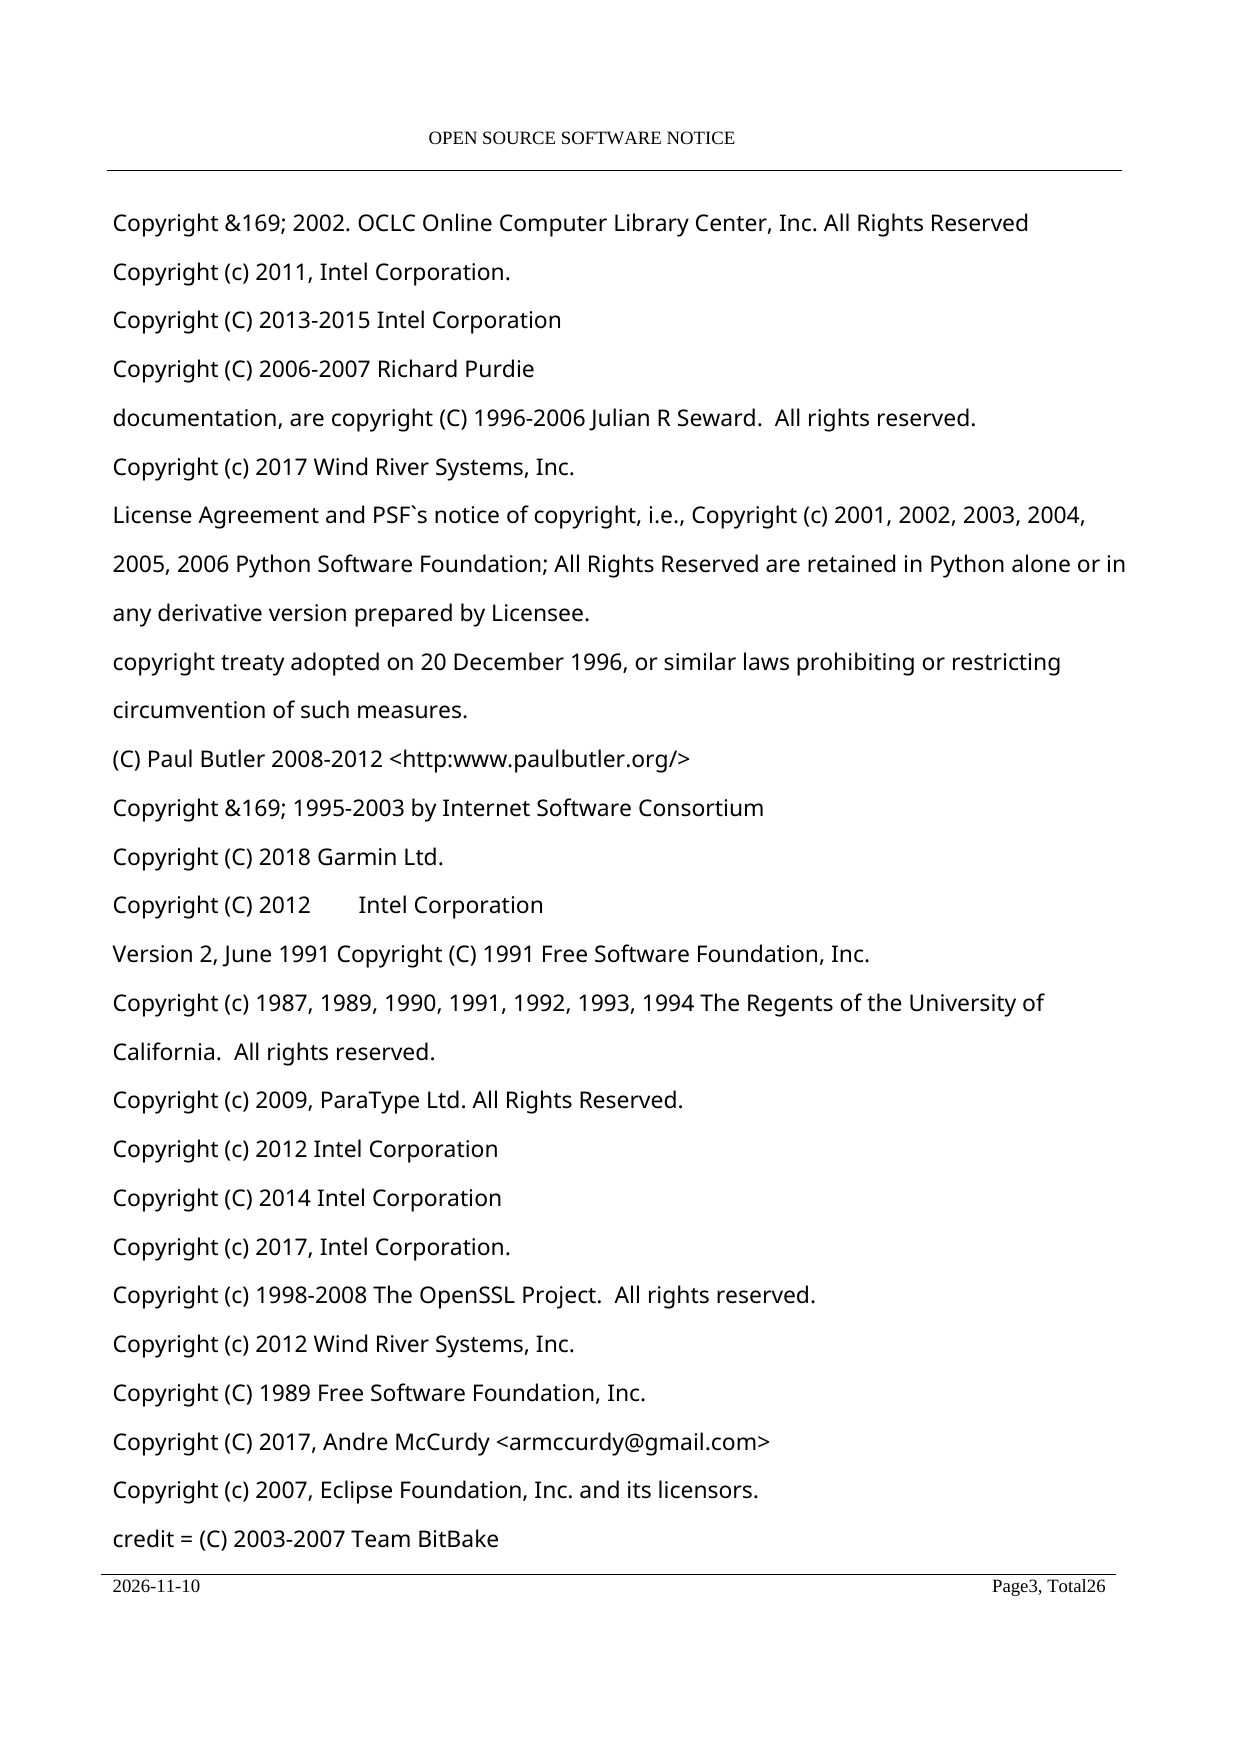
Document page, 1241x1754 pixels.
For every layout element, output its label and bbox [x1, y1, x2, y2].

text [112, 206, 1128, 1555]
